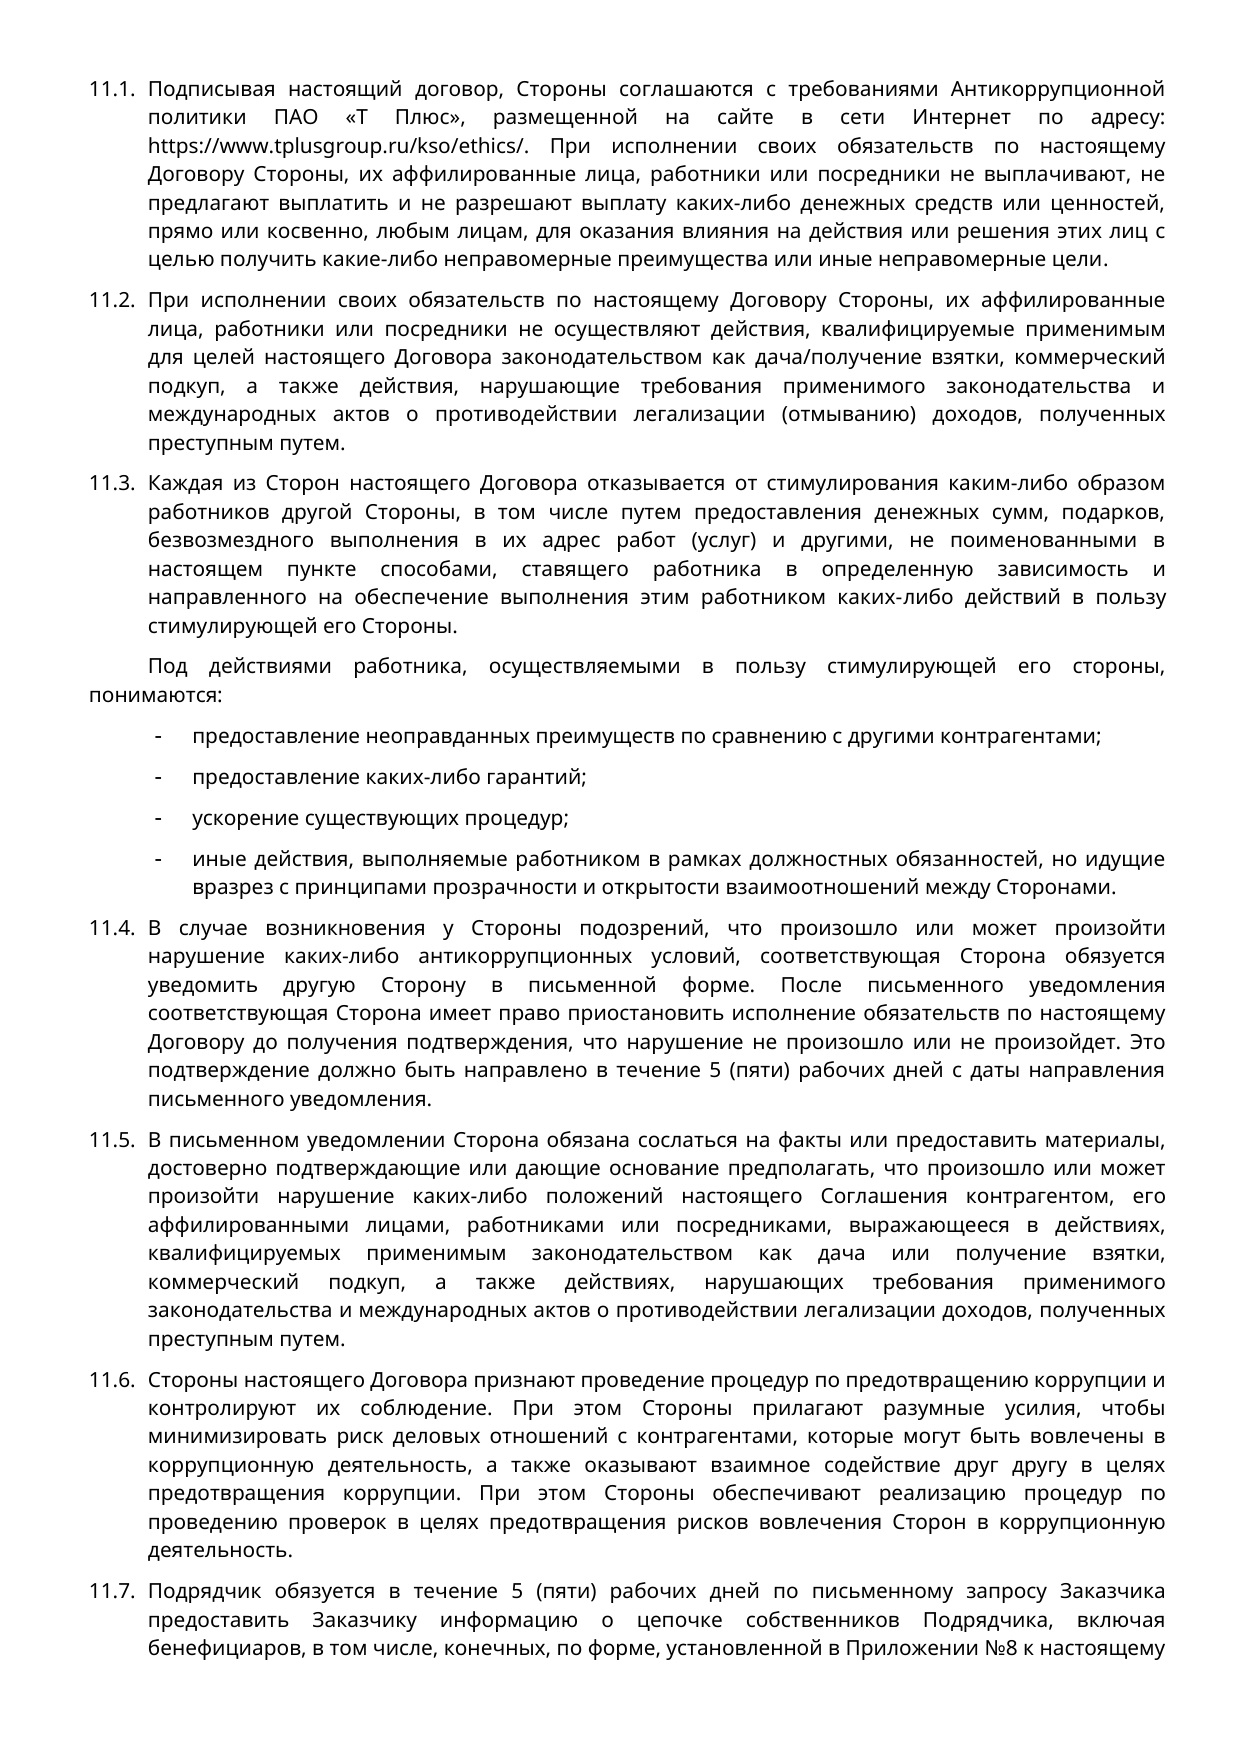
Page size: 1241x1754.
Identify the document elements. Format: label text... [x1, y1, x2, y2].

list ускорение существующих процедур; [154, 803, 1167, 831]
list Стороны настоящего Договора признают проведение процедур по предотвращению коррупции и контролируют их соблюдение. При этом Стороны прилагают разумные усилия, чтобы минимизировать риск деловых отношений с контрагентами, которые могут быть вовлечены в коррупционную деятельность, а также оказывают взаимное содействие друг другу в целях предотвращения коррупции. При этом Стороны обеспечивают реализацию процедур по проведению проверок в целях предотвращения рисков вовлечения Сторон в коррупционную деятельность. [89, 1365, 1167, 1564]
list предоставление неоправданных преимуществ по сравнению с другими контрагентами; [154, 721, 1167, 749]
list При исполнении своих обязательств по настоящему Договору Стороны, их аффилированные лица, работники или посредники не осуществляют действия, квалифицируемые применимым для целей настоящего Договора законодательством как дача/получение взятки, коммерческий подкуп, а также действия, нарушающие требования применимого законодательства и международных актов о противодействии легализации (отмыванию) доходов, полученных преступным путем. [89, 285, 1167, 456]
list Подписывая настоящий договор, Стороны соглашаются с требованиями Антикоррупционной политики ПАО «Т Плюс», размещенной на сайте в сети Интернет по адресу: https://www.tplusgroup.ru/kso/ethics/. При исполнении своих обязательств по настоящему Договору Стороны, их аффилированные лица, работники или посредники не выплачивают, не предлагают выплатить и не разрешают выплату каких-либо денежных средств или ценностей, прямо или косвенно, любым лицам, для оказания влияния на действия или решения этих лиц с целью получить какие-либо неправомерные преимущества или иные неправомерные цели. [89, 74, 1167, 273]
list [89, 1576, 1167, 1662]
list В случае возникновения у Стороны подозрений, что произошло или может произойти нарушение каких-либо антикоррупционных условий, соответствующая Сторона обязуется уведомить другую Сторону в письменной форме. После письменного уведомления соответствующая Сторона имеет право приостановить исполнение обязательств по настоящему Договору до получения подтверждения, что нарушение не произошло или не произойдет. Это подтверждение должно быть направлено в течение 5 (пяти) рабочих дней с даты направления письменного уведомления. [89, 913, 1167, 1112]
list В письменном уведомлении Сторона обязана сослаться на факты или предоставить материалы, достоверно подтверждающие или дающие основание предполагать, что произошло или может произойти нарушение каких-либо положений настоящего Соглашения контрагентом, его аффилированными лицами, работниками или посредниками, выражающееся в действиях, квалифицируемых применимым законодательством как дача или получение взятки, коммерческий подкуп, а также действиях, нарушающих требования применимого законодательства и международных актов о противодействии легализации доходов, полученных преступным путем. [89, 1125, 1167, 1352]
text Под действиями работника, осуществляемыми в пользу стимулирующей его стороны, понимаются: [89, 652, 1167, 708]
list Каждая из Сторон настоящего Договора отказывается от стимулирования каким-либо образом работников другой Стороны, в том числе путем предоставления денежных сумм, подарков, безвозмездного выполнения в их адрес работ (услуг) и другими, не поименованными в настоящем пункте способами, ставящего работника в определенную зависимость и направленного на обеспечение выполнения этим работником каких-либо действий в пользу стимулирующей его Стороны. [89, 468, 1167, 639]
list предоставление каких-либо гарантий; [154, 762, 1167, 790]
list иные действия, выполняемые работником в рамках должностных обязанностей, но идущие вразрез с принципами прозрачности и открытости взаимоотношений между Сторонами. [154, 844, 1167, 901]
